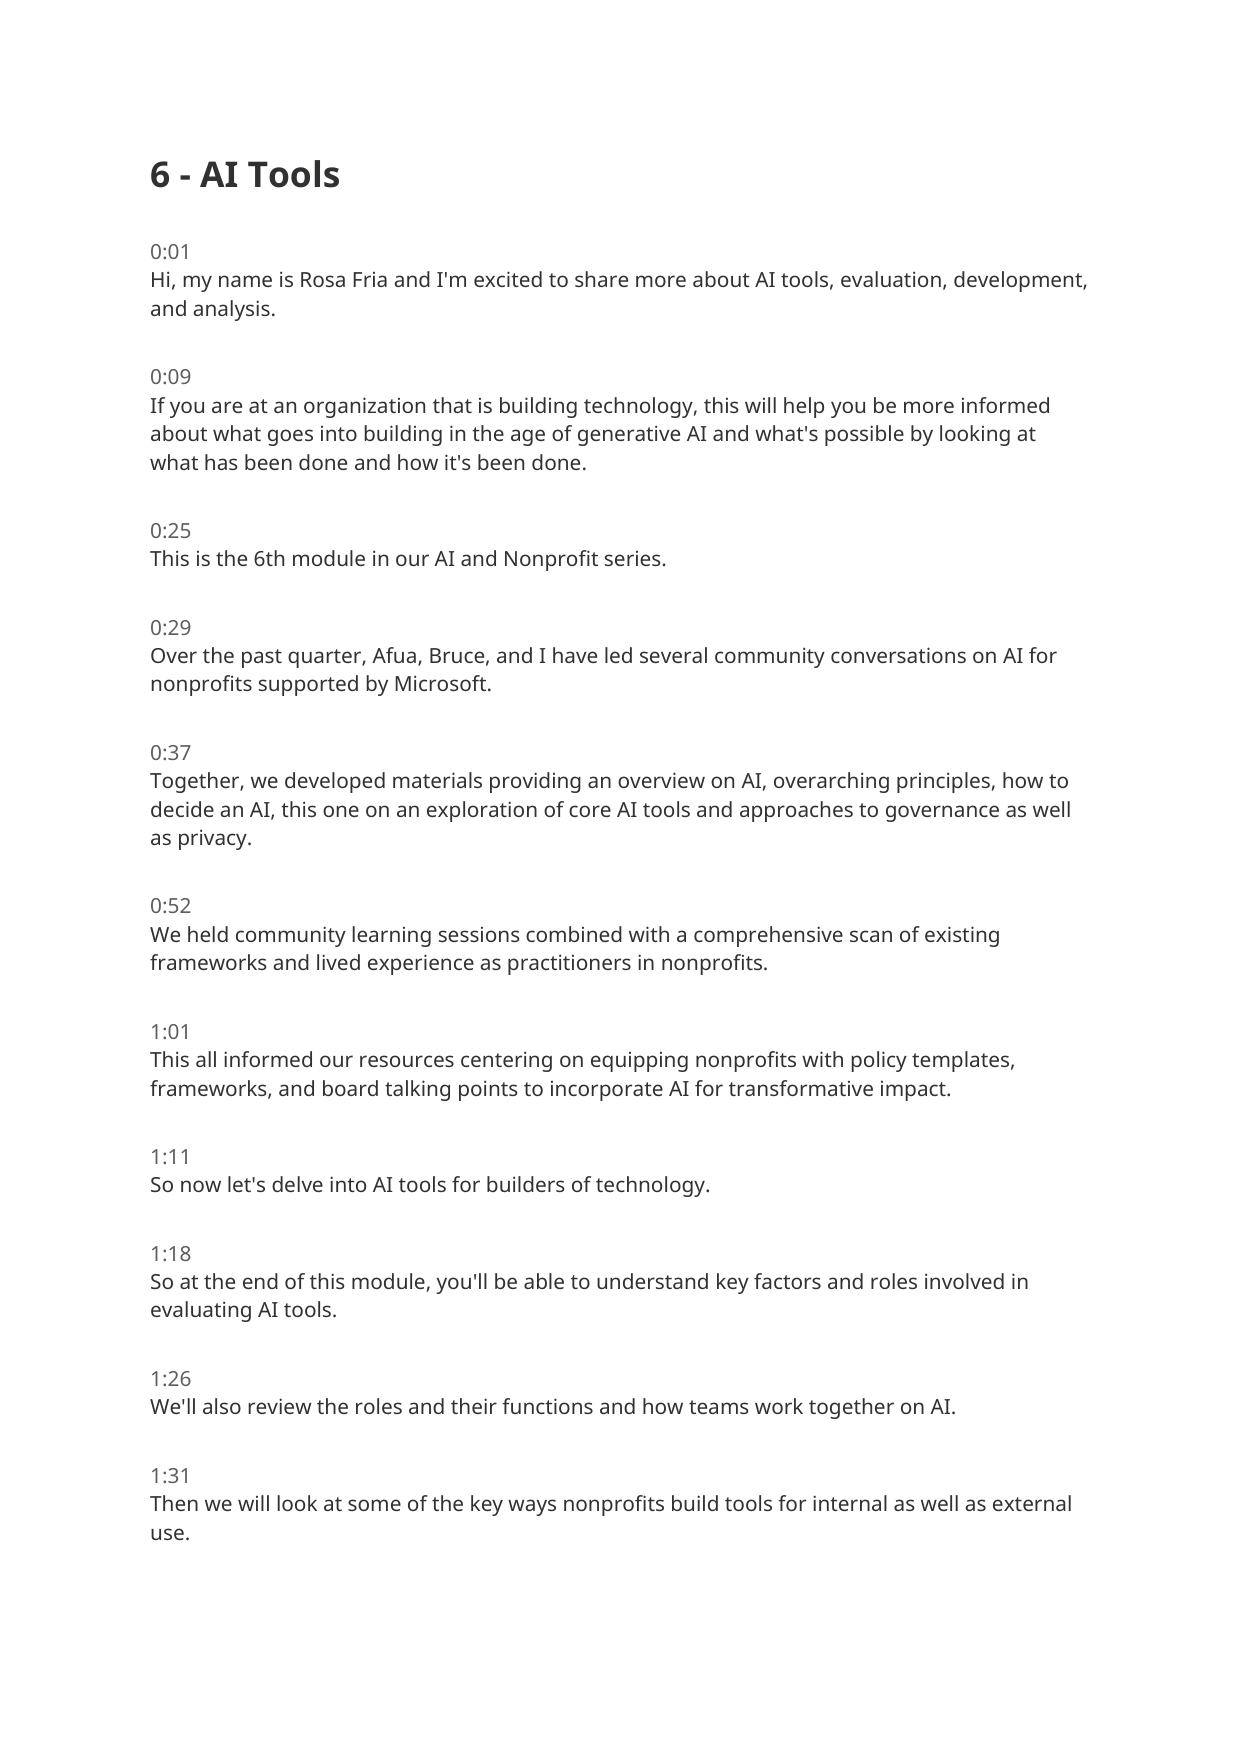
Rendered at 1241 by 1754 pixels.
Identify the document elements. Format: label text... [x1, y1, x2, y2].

text 0:01 Hi, my name is Rosa Fria and I'm excited to share more about AI tools, evaluation, development, and analysis. [150, 209, 1090, 322]
text 0:25 This is the 6th module in our AI and Nonprofit series. [150, 487, 1090, 573]
text 0:52 We held community learning sessions combined with a comprehensive scan of existing frameworks and lived experience as practitioners in nonprofits. [150, 863, 1090, 977]
text 1:01 This all informed our resources centering on equipping nonprofits with policy templates, frameworks, and board talking points to incorporate AI for transformative impact. [150, 988, 1090, 1102]
text 0:37 Together, we developed materials providing an overview on AI, overarching principles, how to decide an AI, this one on an exploration of core AI tools and approaches to governance as well as privacy. [150, 709, 1090, 852]
text 6 - AI Tools [150, 150, 1090, 198]
text 0:09 If you are at an organization that is building technology, this will help you be more informed about what goes into building in the age of generative AI and what's possible by looking at what has been done and how it's been done. [150, 334, 1090, 476]
text 1:11 So now let's delve into AI tools for builders of technology. [150, 1113, 1090, 1199]
text 1:26 We'll also review the roles and their functions and how teams work together on AI. [150, 1336, 1090, 1421]
text 1:18 So at the end of this module, you'll be able to understand key factors and roles involved in evaluating AI tools. [150, 1210, 1090, 1324]
text 0:29 Over the past quarter, Afua, Bruce, and I have led several community conversations on AI for nonprofits supported by Microsoft. [150, 584, 1090, 698]
text 1:31 Then we will look at some of the key ways nonprofits build tools for internal as well as external use. [150, 1432, 1090, 1546]
